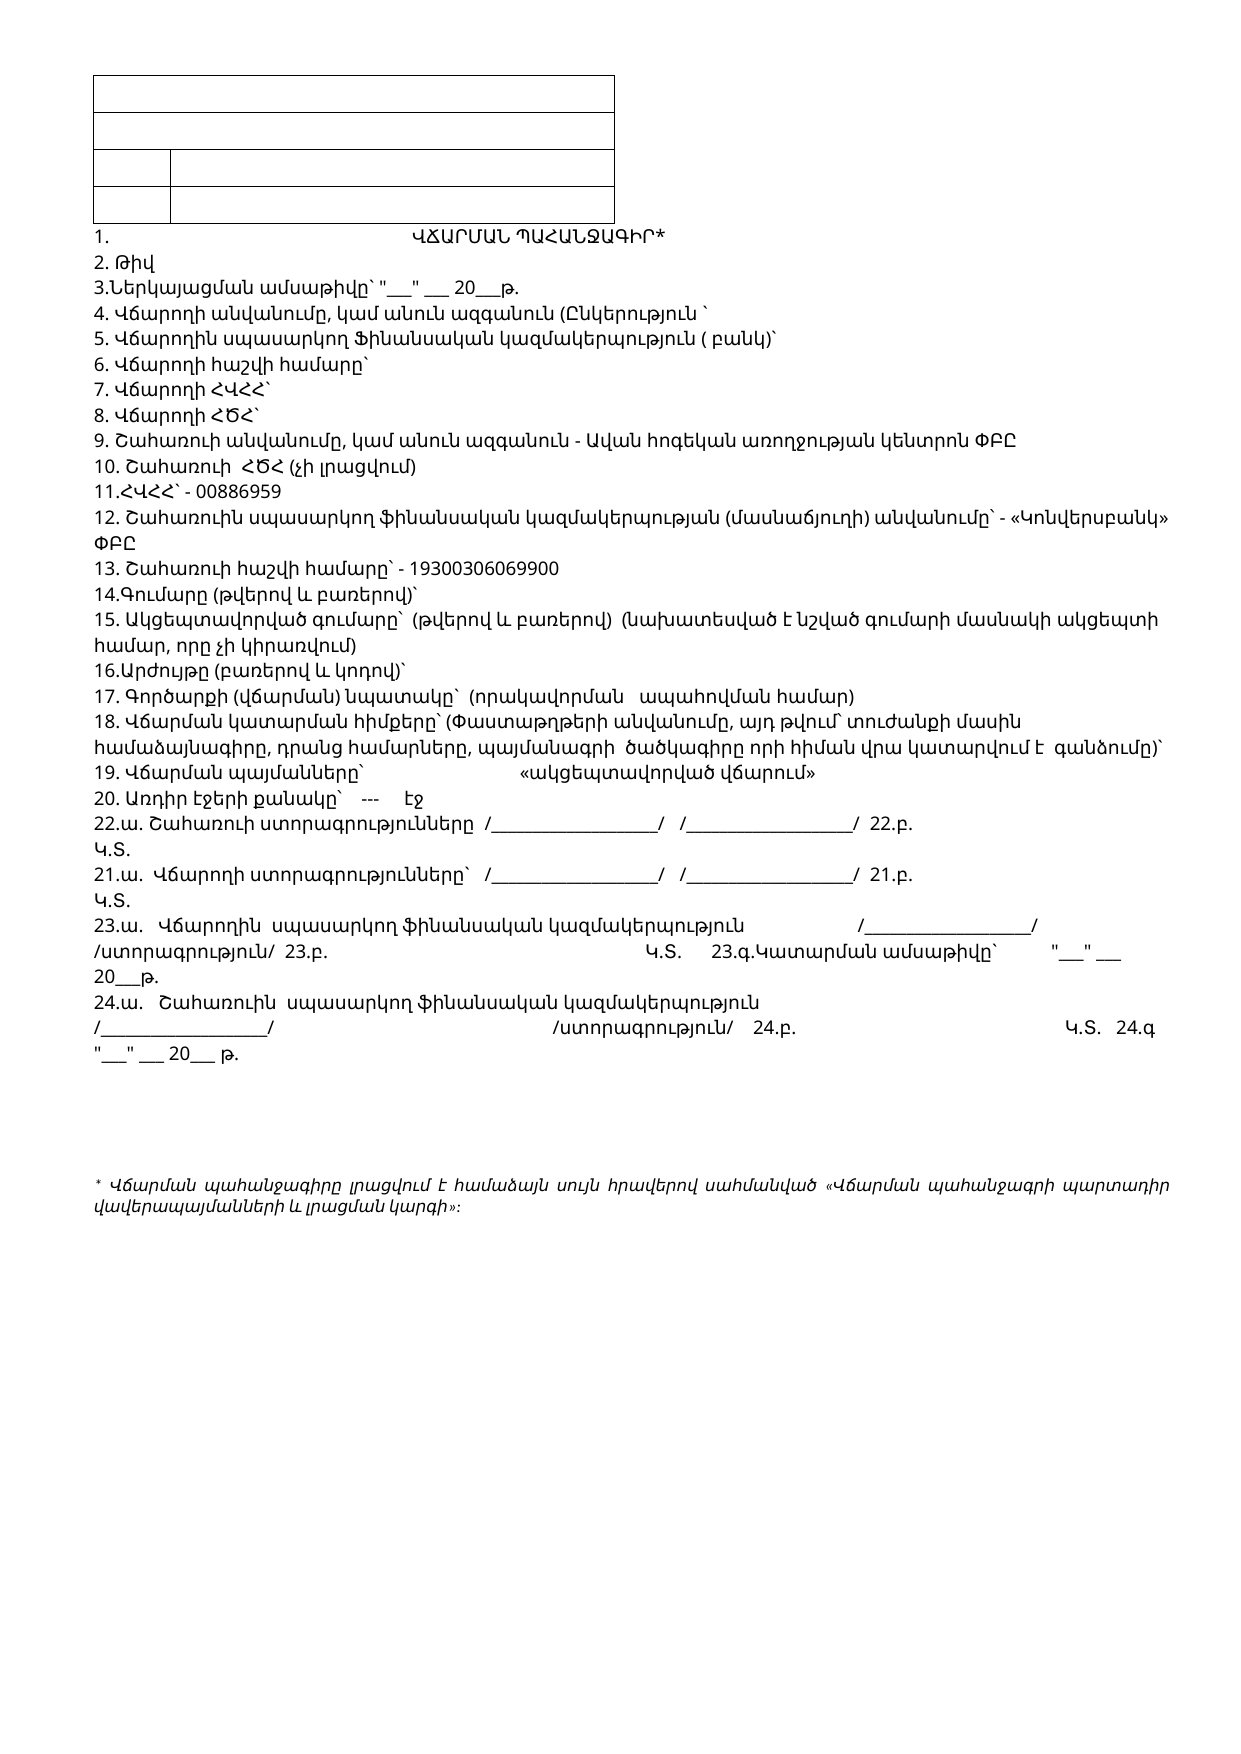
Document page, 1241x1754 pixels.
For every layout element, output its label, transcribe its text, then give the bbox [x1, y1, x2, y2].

text * Վճարման պահանջագիրը լրացվում է համաձայն սույն հրավերով սահմանված «Վճարման պահանջագրի պարտադիր վավերապայմանների և լրացման կարգի»: [94, 1176, 1171, 1216]
